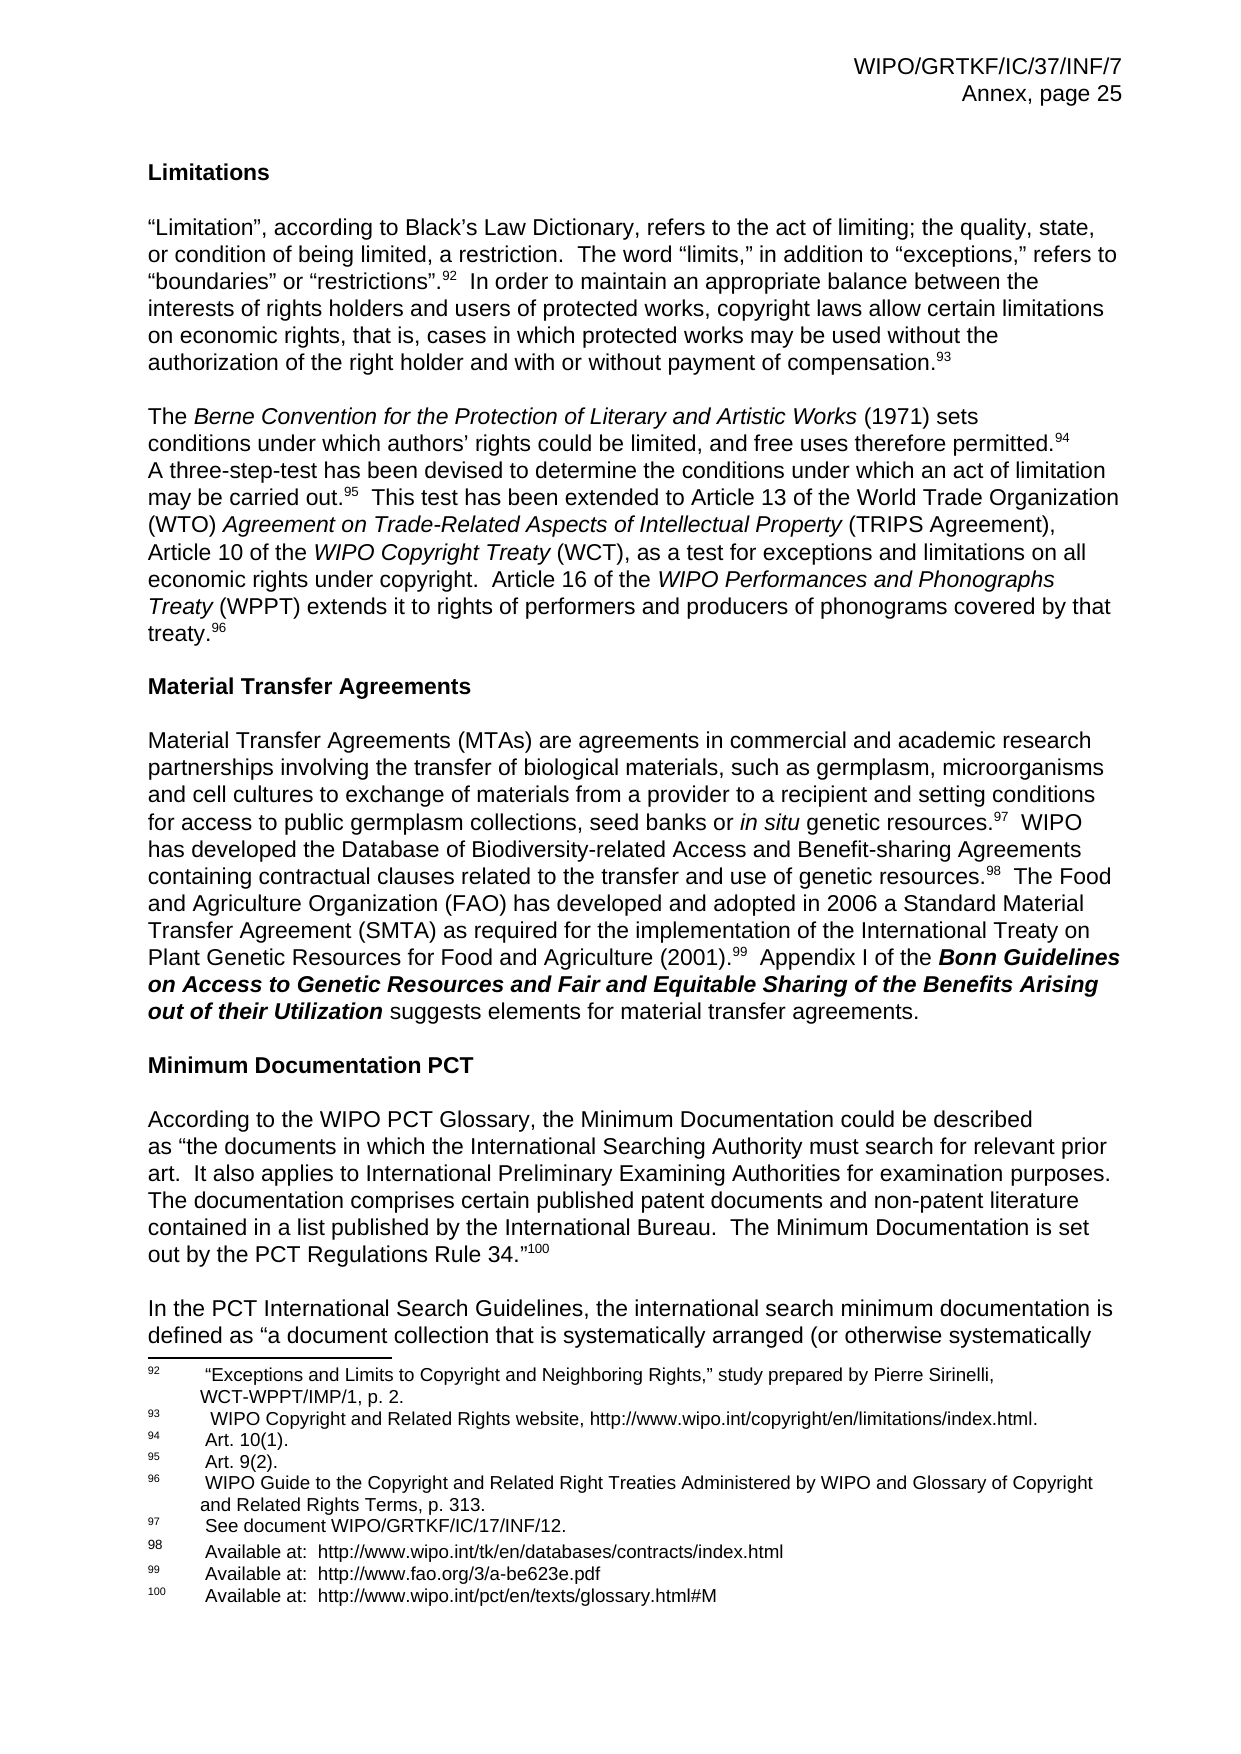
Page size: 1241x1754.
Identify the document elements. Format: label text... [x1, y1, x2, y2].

text Material Transfer Agreements [148, 672, 1122, 699]
text “Limitation”, according to Black’s Law Dictionary, refers to the act of limiting; the quality, state, or condition of being limited, a restriction. The word “limits,” in addition to “exceptions,” refers to “boundaries” or “restrictions”. In order to maintain an appropriate balance between the interests of rights holders and users of protected works, copyright laws allow certain limitations on economic rights, that is, cases in which protected works may be used without the authorization of the right holder and with or without payment of compensation. [148, 213, 1122, 375]
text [148, 1294, 1122, 1349]
text Limitations [148, 158, 1122, 186]
text The Berne Convention for the Protection of Literary and Artistic Works (1971) sets conditions under which authors’ rights could be limited, and free uses therefore permitted. A three-step-test has been devised to determine the conditions under which an act of limitation may be carried out. This test has been extended to Article 13 of the World Trade Organization (WTO) Agreement on Trade-Related Aspects of Intellectual Property (TRIPS Agreement), Article 10 of the WIPO Copyright Treaty (WCT), as a test for exceptions and limitations on all economic rights under copyright. Article 16 of the WIPO Performances and Phonographs Treaty (WPPT) extends it to rights of performers and producers of phonograms covered by that treaty. [148, 402, 1122, 646]
text According to the WIPO PCT Glossary, the Minimum Documentation could be described as “the documents in which the International Searching Authority must search for relevant prior art. It also applies to International Preliminary Examining Authorities for examination purposes. The documentation comprises certain published patent documents and non-patent literature contained in a list published by the International Bureau. The Minimum Documentation is set out by the PCT Regulations Rule 34.” [148, 1105, 1122, 1267]
text Minimum Documentation PCT [148, 1051, 1122, 1078]
text Material Transfer Agreements (MTAs) are agreements in commercial and academic research partnerships involving the transfer of biological materials, such as germplasm, microorganisms and cell cultures to exchange of materials from a provider to a recipient and setting conditions for access to public germplasm collections, seed banks or in situ genetic resources. WIPO has developed the Database of Biodiversity-related Access and Benefit-sharing Agreements containing contractual clauses related to the transfer and use of genetic resources. The Food and Agriculture Organization (FAO) has developed and adopted in 2006 a Standard Material Transfer Agreement (SMTA) as required for the implementation of the International Treaty on Plant Genetic Resources for Food and Agriculture (2001). Appendix I of the Bonn Guidelines on Access to Genetic Resources and Fair and Equitable Sharing of the Benefits Arising out of their Utilization suggests elements for material transfer agreements. [148, 727, 1122, 1024]
